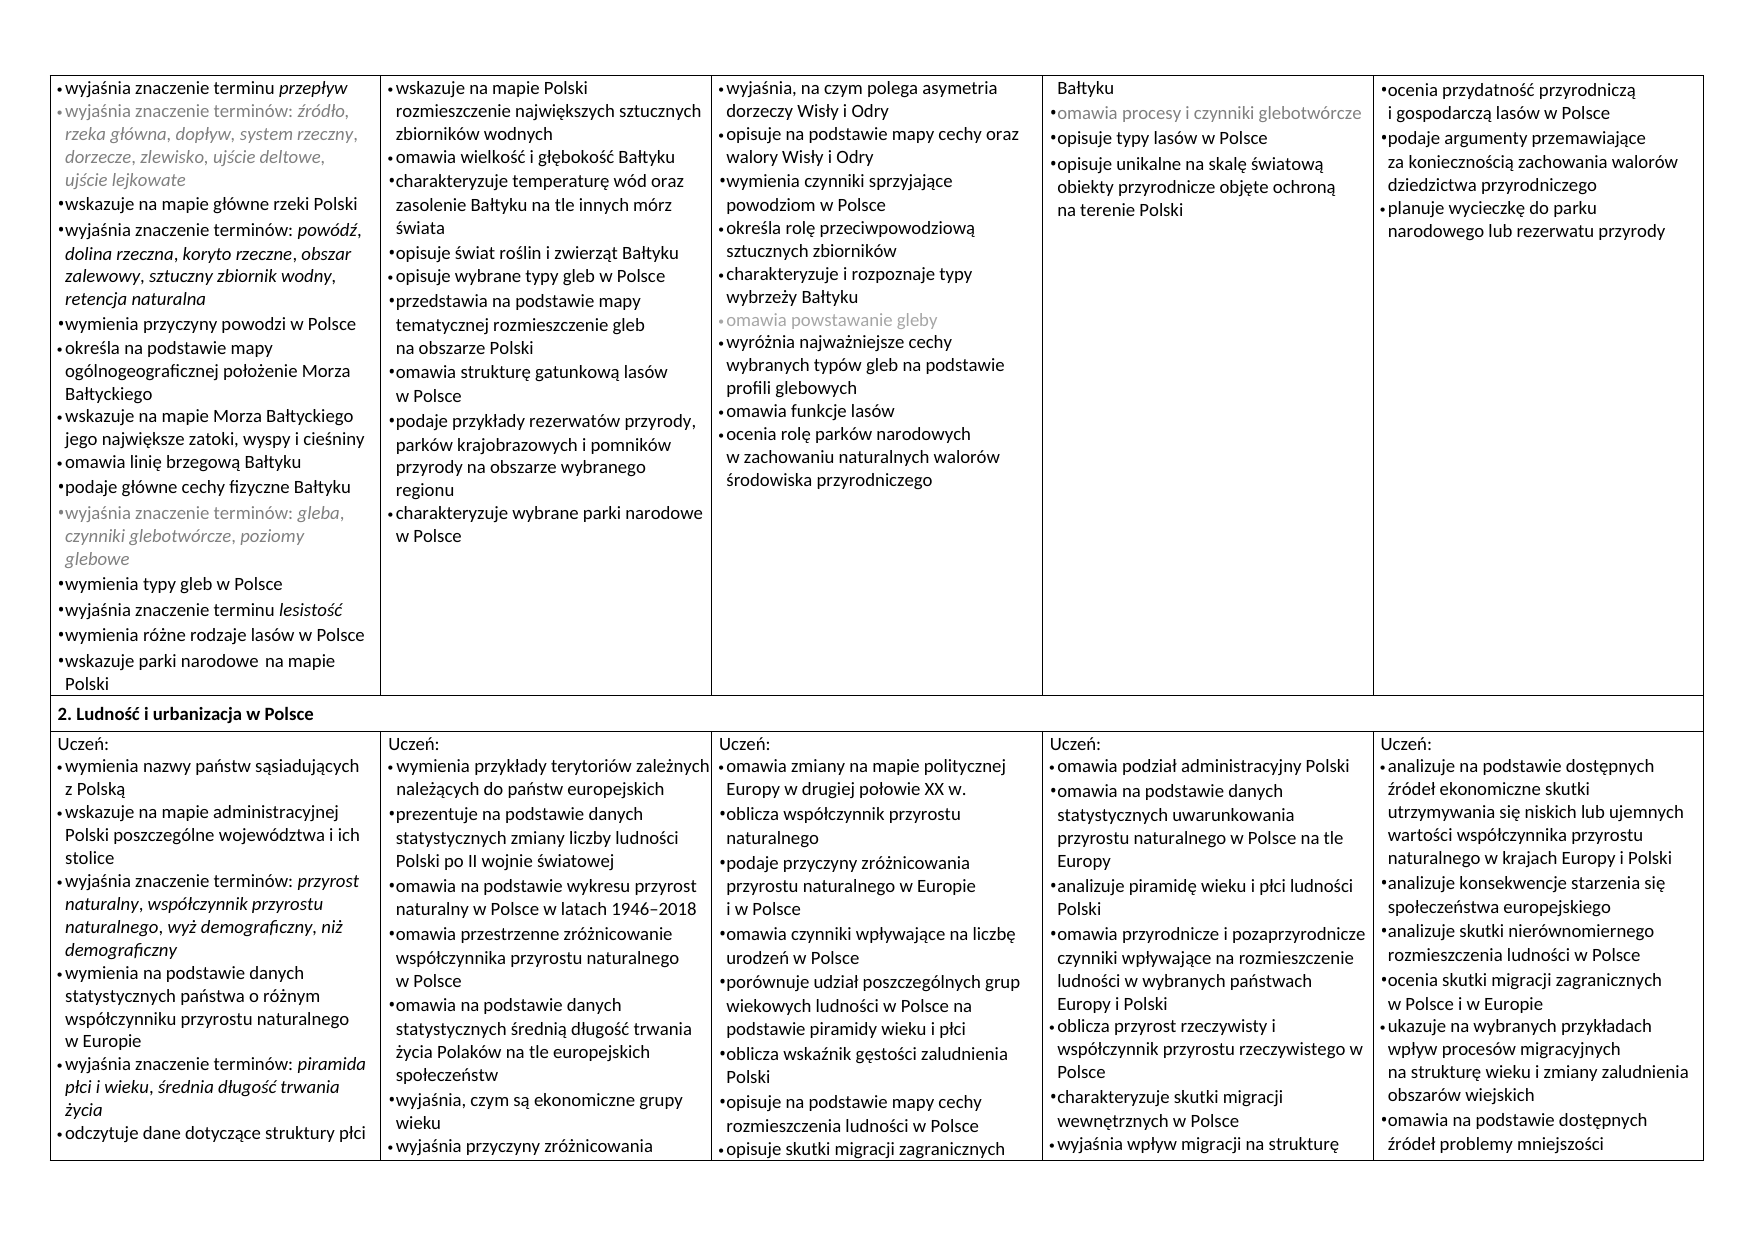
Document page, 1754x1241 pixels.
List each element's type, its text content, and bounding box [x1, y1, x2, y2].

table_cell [1043, 732, 1373, 1160]
table_cell 2. Ludność i urbanizacja w Polsce [51, 696, 1703, 731]
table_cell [381, 76, 711, 695]
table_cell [712, 732, 1042, 1160]
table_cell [712, 76, 1042, 695]
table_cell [1374, 732, 1703, 1160]
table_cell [51, 732, 380, 1160]
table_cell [51, 76, 380, 695]
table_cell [381, 732, 711, 1160]
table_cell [1374, 76, 1703, 695]
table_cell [1043, 76, 1373, 695]
